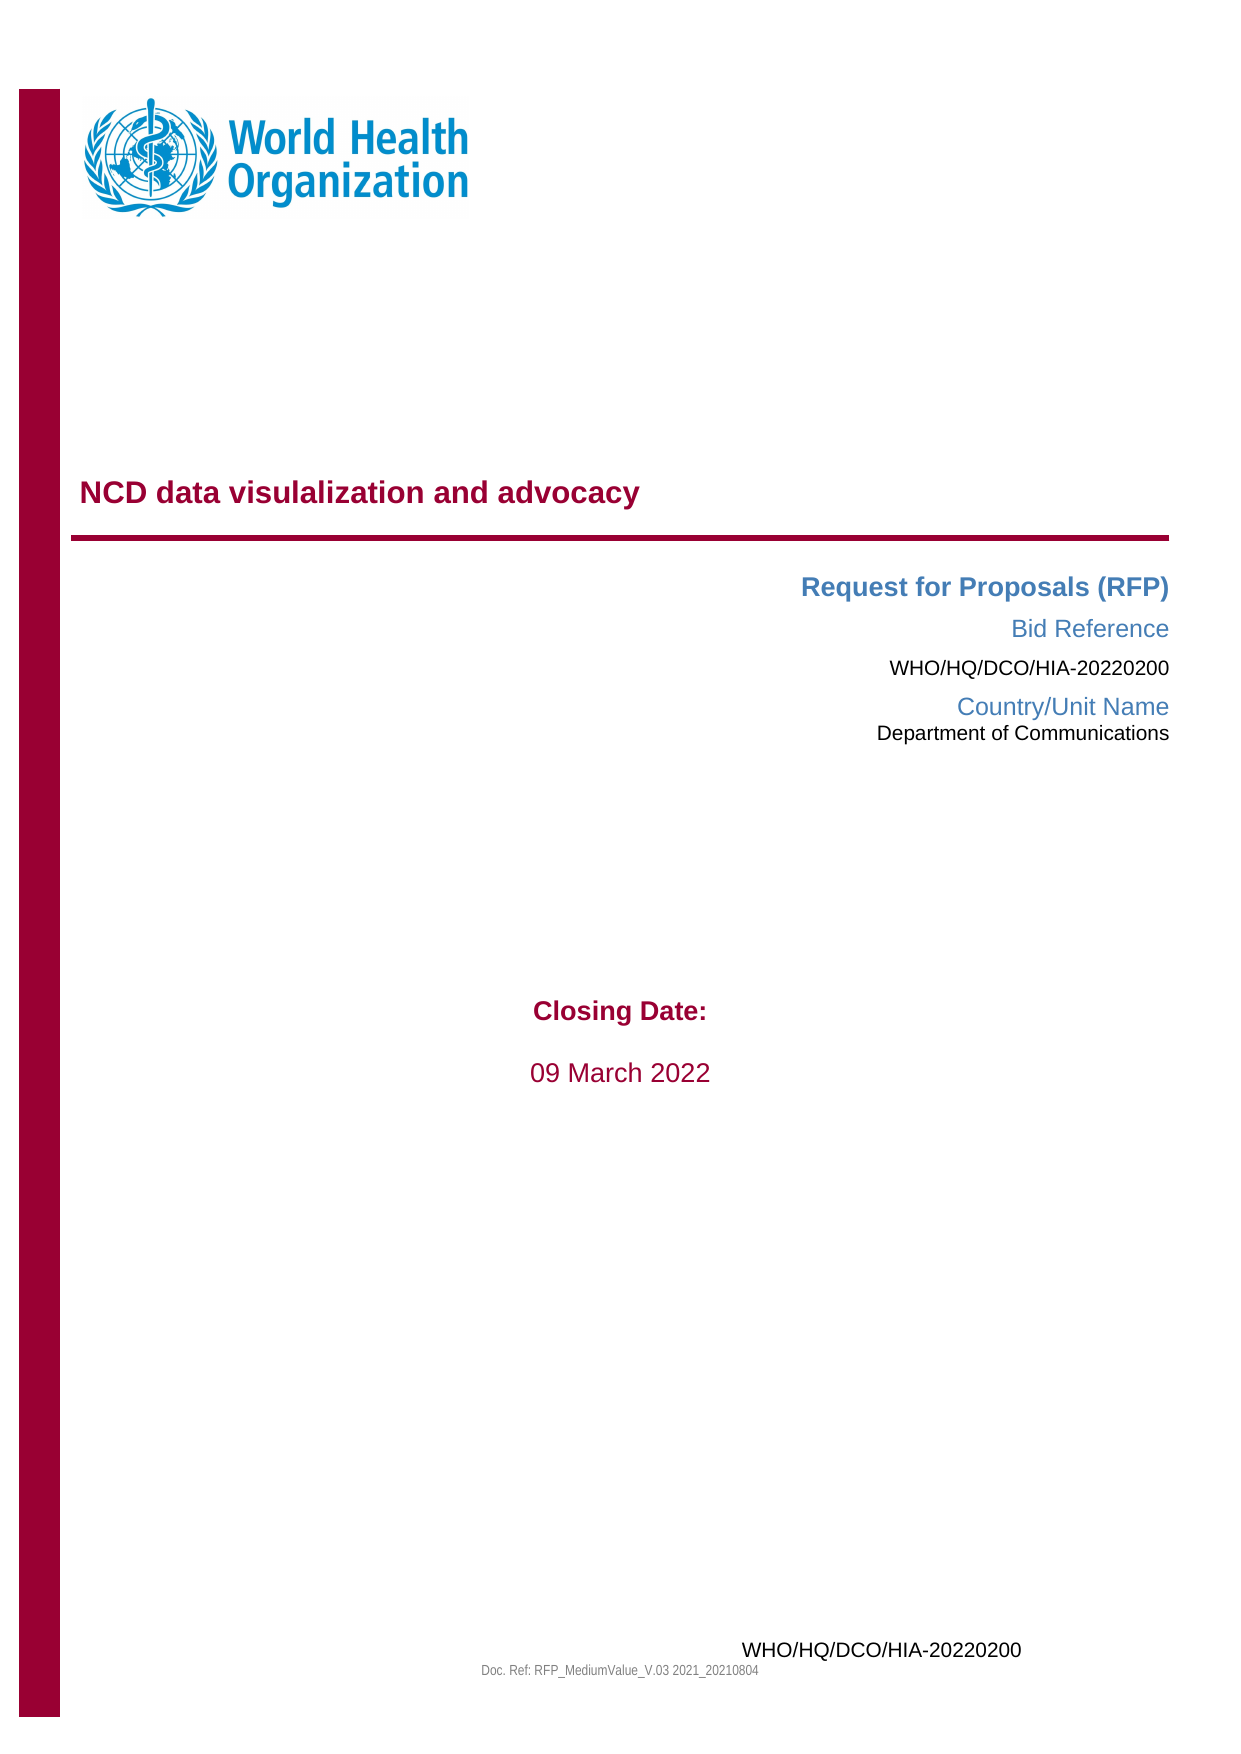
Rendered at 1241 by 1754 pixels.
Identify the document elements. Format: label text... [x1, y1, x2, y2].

text Bid Reference [71, 614, 1169, 643]
text Country/Unit Name [71, 692, 1169, 721]
text Closing Date: [71, 995, 1169, 1026]
text 09 March 2022 [71, 1057, 1169, 1088]
text Request for Proposals (RFP) [71, 571, 1169, 602]
text NCD data visulalization and advocacy [71, 474, 1169, 535]
picture [82, 96, 469, 219]
